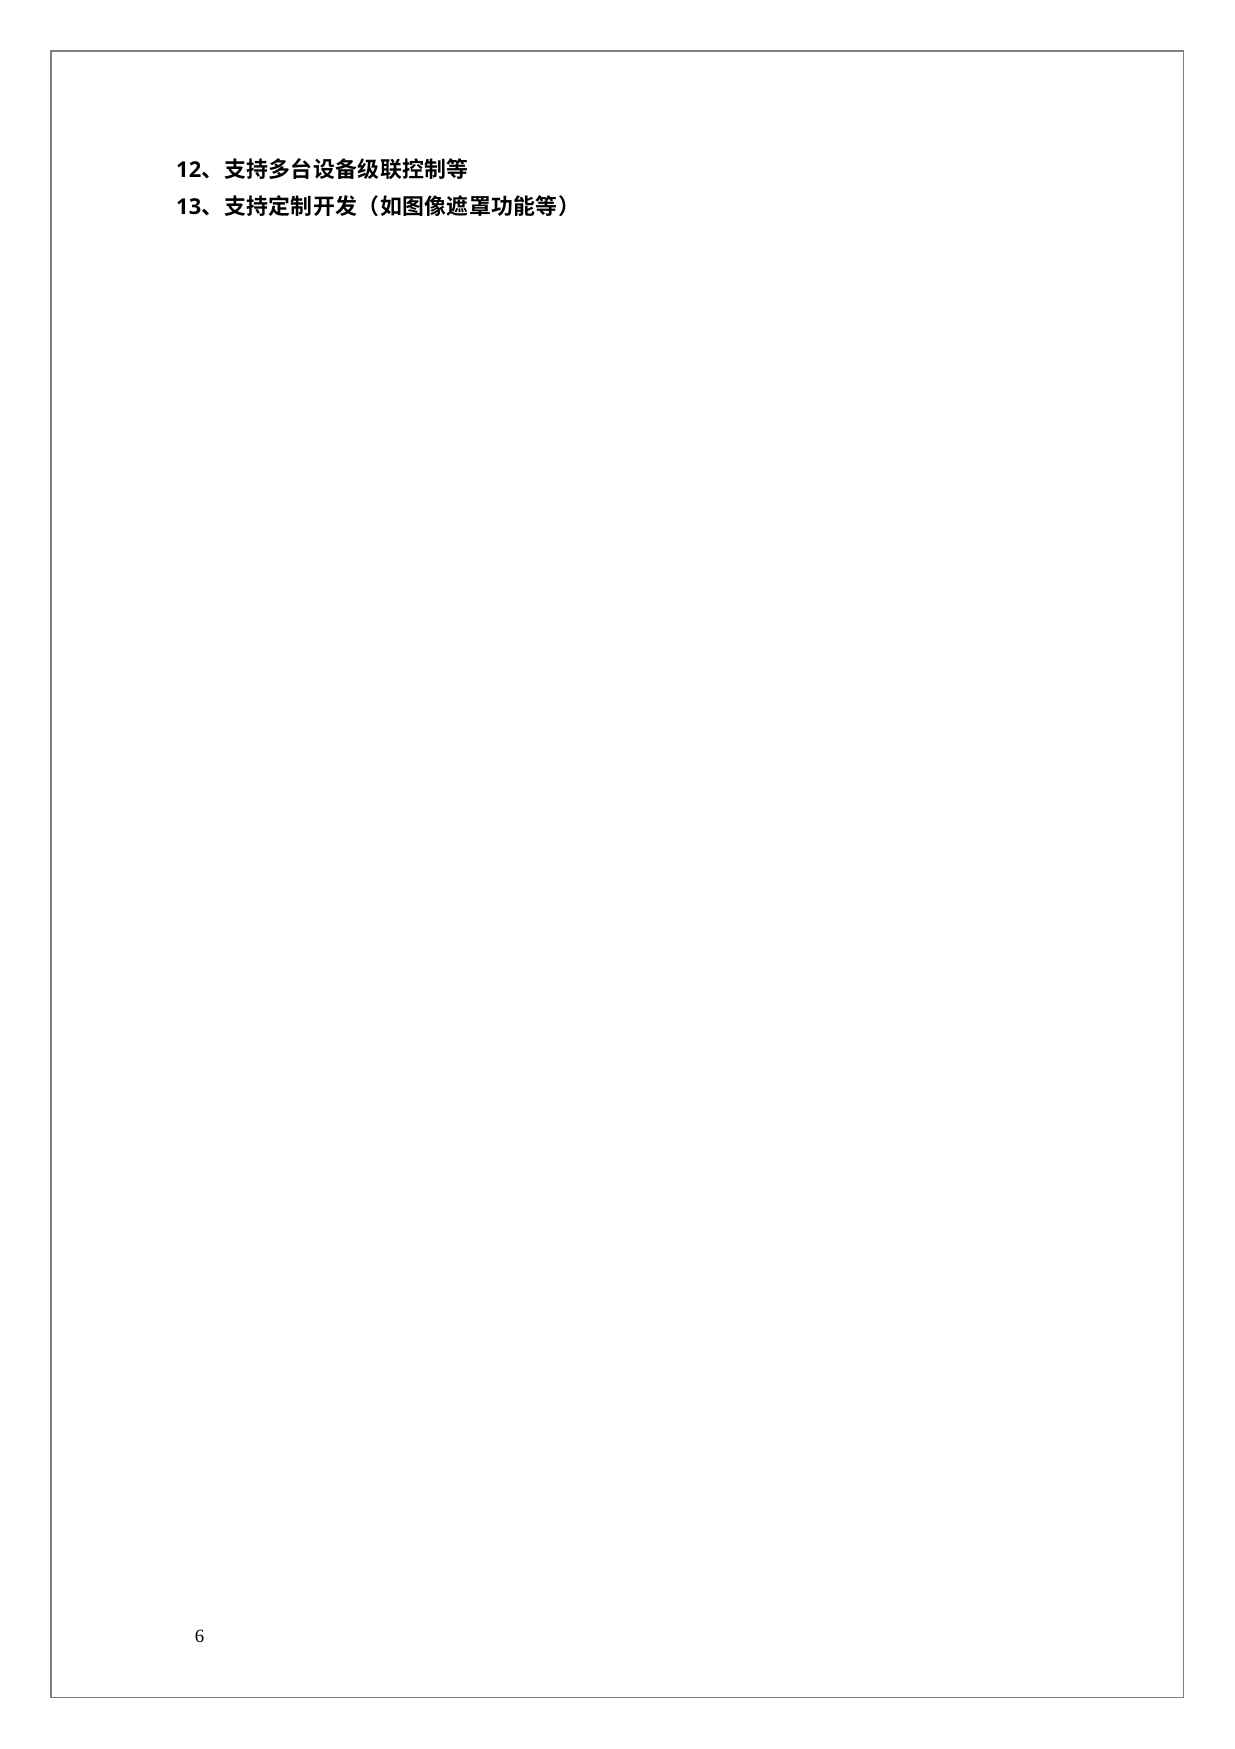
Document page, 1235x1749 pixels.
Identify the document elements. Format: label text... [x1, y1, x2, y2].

text 12、支持多台设备级联控制等 [176, 151, 1079, 184]
text 13、支持定制开发（如图像遮罩功能等） [176, 188, 1079, 221]
